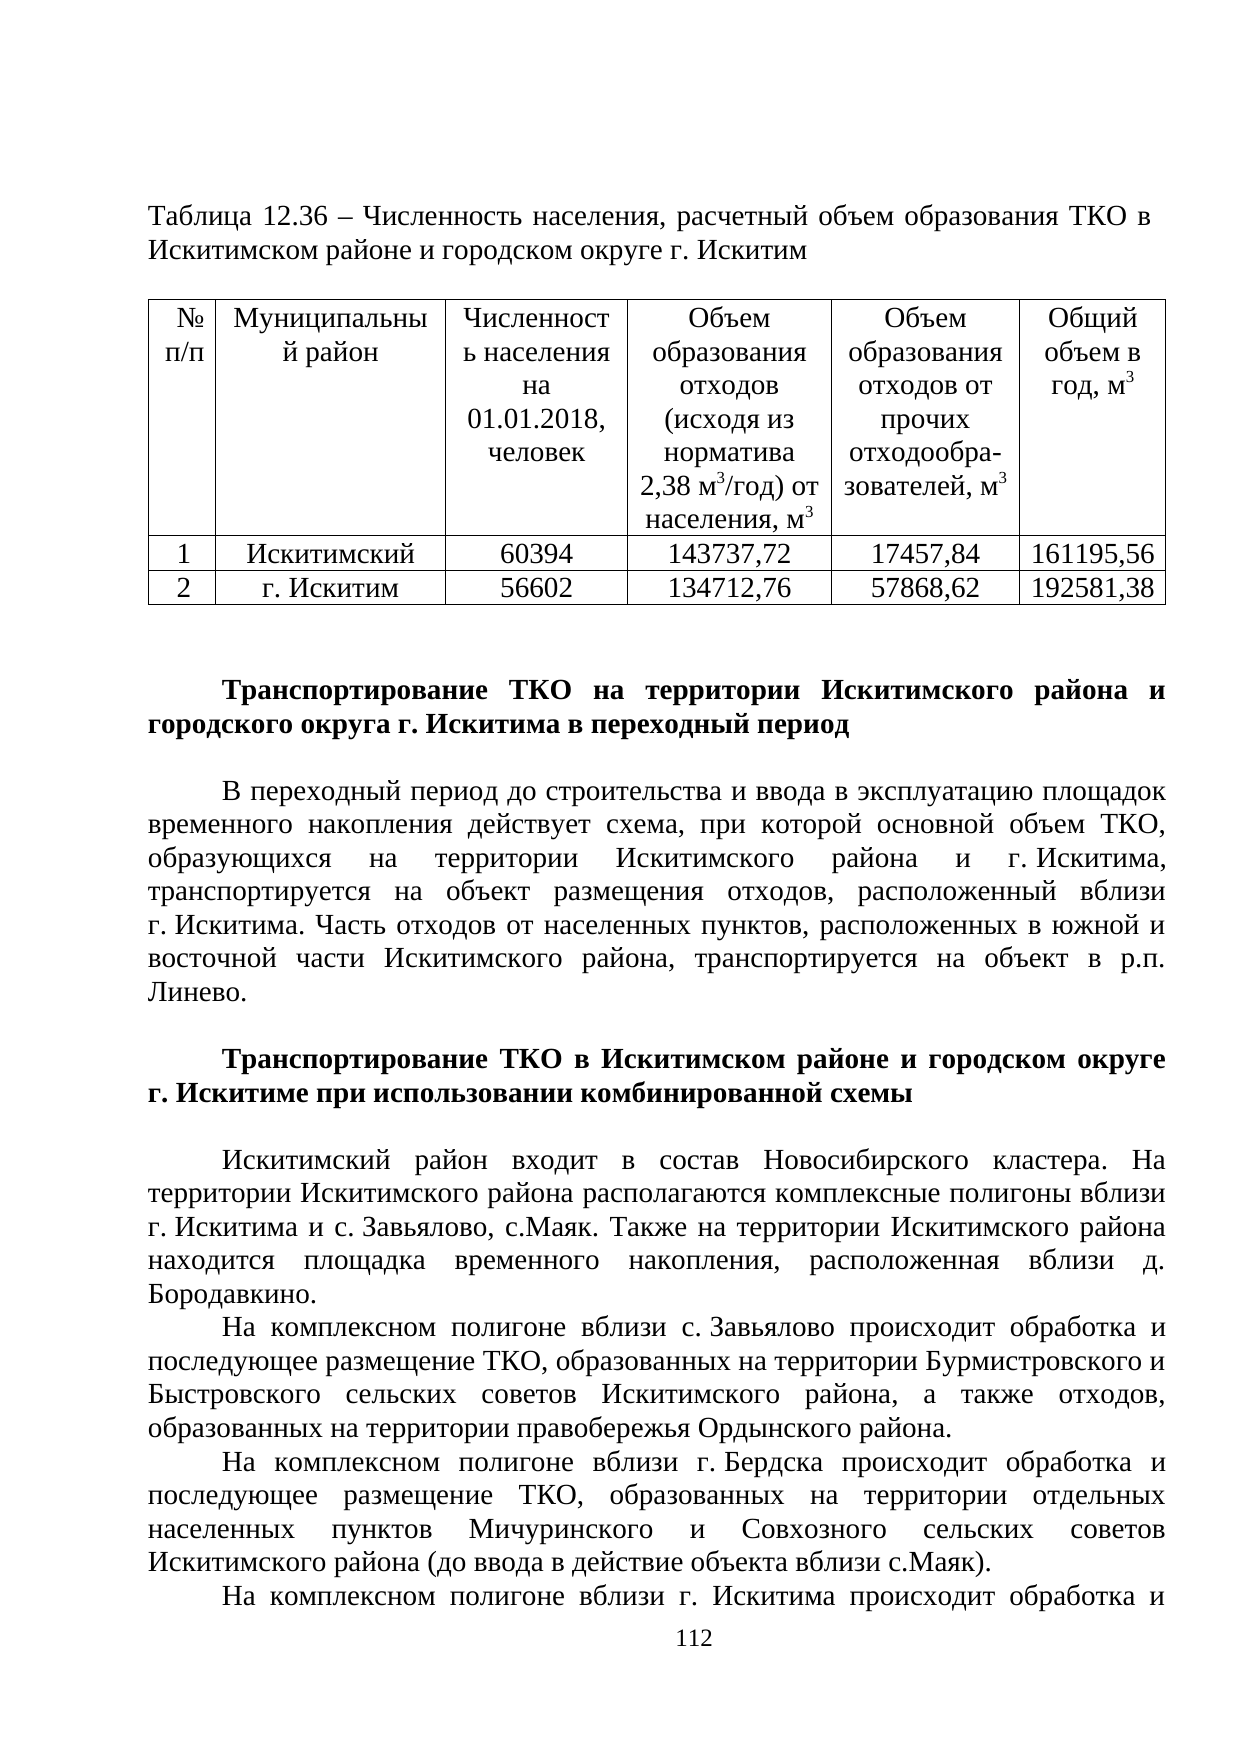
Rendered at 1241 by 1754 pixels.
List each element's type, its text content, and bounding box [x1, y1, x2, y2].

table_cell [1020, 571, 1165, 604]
text Транспортирование ТКО на территории Искитимского района и городского округа г. Искитима в переходный период [148, 672, 1166, 739]
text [148, 1578, 1166, 1611]
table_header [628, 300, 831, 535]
text Искитимский район входит в состав Новосибирского кластера. На территории Искитимского района располагаются комплексные полигоны вблизи г. Искитима и с. Завьялово, с.Маяк. Также на территории Искитимского района находится площадка временного накопления, расположенная вблизи д. Бородавкино. [148, 1142, 1166, 1309]
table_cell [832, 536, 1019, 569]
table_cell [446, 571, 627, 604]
text Таблица 12.36 – Численность населения, расчетный объем образования ТКО в Искитимском районе и городском округе г. Искитим [148, 198, 1152, 266]
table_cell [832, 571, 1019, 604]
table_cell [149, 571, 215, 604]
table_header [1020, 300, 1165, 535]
text На комплексном полигоне вблизи с. Завьялово происходит обработка и последующее размещение ТКО, образованных на территории Бурмистровского и Быстровского сельских советов Искитимского района, а также отходов, образованных на территории правобережья Ордынского района. [148, 1309, 1166, 1444]
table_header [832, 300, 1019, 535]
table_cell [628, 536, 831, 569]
text В переходный период до строительства и ввода в эксплуатацию площадок временного накопления действует схема, при которой основной объем ТКО, образующихся на территории Искитимского района и г. Искитима, транспортируется на объект размещения отходов, расположенный вблизи г. Искитима. Часть отходов от населенных пунктов, расположенных в южной и восточной части Искитимского района, транспортируется на объект в р.п. Линево. [148, 773, 1166, 1008]
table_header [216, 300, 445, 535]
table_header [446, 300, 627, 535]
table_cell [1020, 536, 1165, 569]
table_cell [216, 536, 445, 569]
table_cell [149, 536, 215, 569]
text На комплексном полигоне вблизи г. Бердска происходит обработка и последующее размещение ТКО, образованных на территории отдельных населенных пунктов Мичуринского и Совхозного сельских советов Искитимского района (до ввода в действие объекта вблизи с.Маяк). [148, 1444, 1166, 1578]
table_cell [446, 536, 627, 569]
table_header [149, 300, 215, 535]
text Транспортирование ТКО в Искитимском районе и городском округе г. Искитиме при использовании комбинированной схемы [148, 1041, 1166, 1108]
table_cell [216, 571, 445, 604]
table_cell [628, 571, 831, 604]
